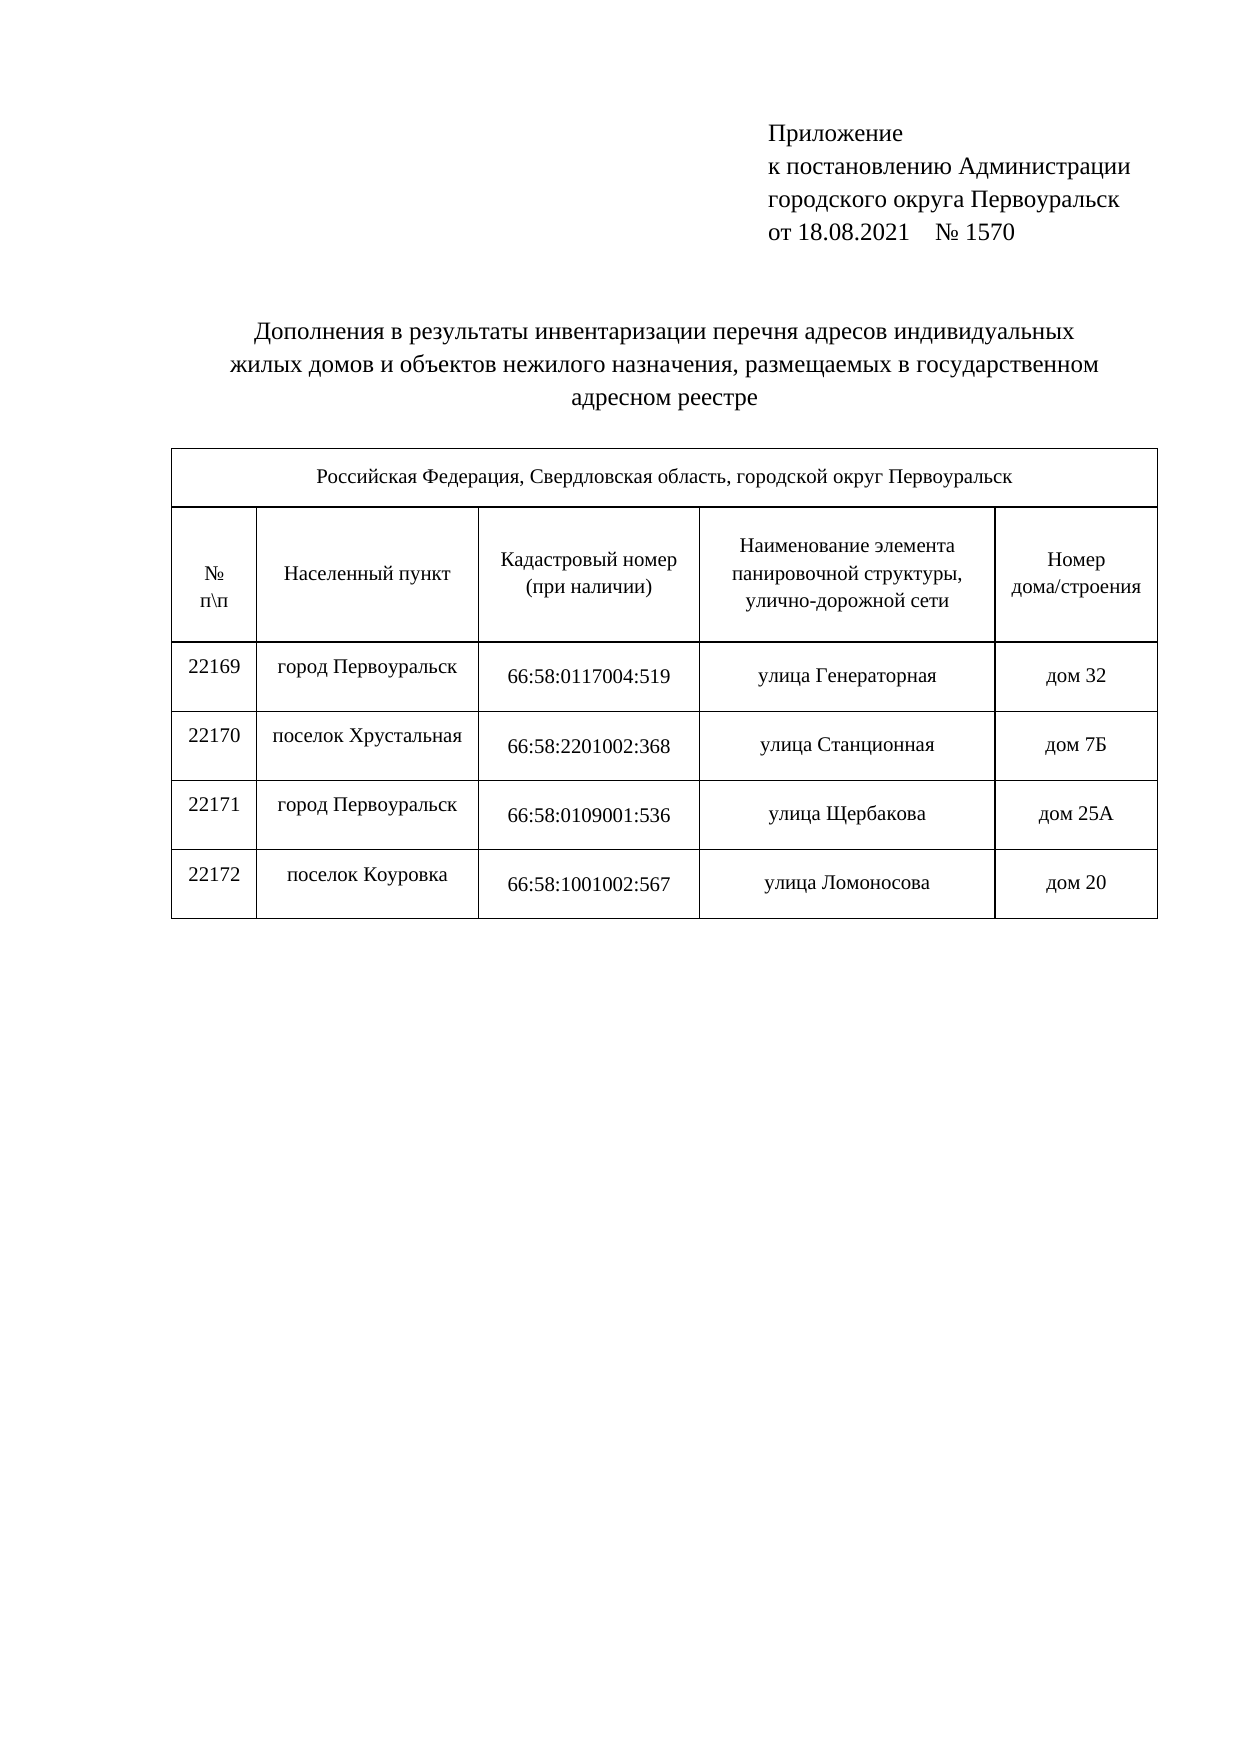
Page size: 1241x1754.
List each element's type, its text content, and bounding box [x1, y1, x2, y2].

table_cell поселок Хрустальная [257, 712, 478, 780]
table_cell 22169 [172, 643, 256, 711]
table_cell дом 7Б [996, 712, 1157, 780]
table_cell № п\п [172, 508, 256, 641]
text городского округа Первоуральск [768, 184, 1152, 213]
table_cell улица Генераторная [700, 643, 994, 711]
text к постановлению Администрации [768, 151, 1152, 180]
table_cell 22170 [172, 712, 256, 780]
table_cell 22171 [172, 781, 256, 849]
table_cell дом 25А [996, 781, 1157, 849]
table_cell Населенный пункт [257, 508, 478, 641]
table_cell поселок Коуровка [257, 850, 478, 918]
text жилых домов и объектов нежилого назначения, размещаемых в государственном адресном реестре [177, 349, 1152, 411]
table_header Российская Федерация, Свердловская область, городской округ Первоуральск [172, 449, 1157, 506]
table_cell 66:58:0109001:536 [479, 781, 699, 849]
table_cell 66:58:2201002:368 [479, 712, 699, 780]
table_cell 22172 [172, 850, 256, 918]
table_cell дом 32 [996, 643, 1157, 711]
text от 18.08.2021 № 1570 [768, 217, 1152, 246]
table_cell улица Щербакова [700, 781, 994, 849]
table_cell 66:58:1001002:567 [479, 850, 699, 918]
table_cell улица Станционная [700, 712, 994, 780]
text Приложение [768, 118, 1152, 147]
table_cell дом 20 [996, 850, 1157, 918]
text Дополнения в результаты инвентаризации перечня адресов индивидуальных [177, 316, 1152, 345]
table_cell Номер дома/строения [996, 508, 1157, 641]
table_cell Наименование элемента панировочной структуры, улично-дорожной сети [700, 508, 994, 641]
table_cell 66:58:0117004:519 [479, 643, 699, 711]
table_cell улица Ломоносова [700, 850, 994, 918]
table_cell город Первоуральск [257, 643, 478, 711]
table_cell Кадастровый номер (при наличии) [479, 508, 699, 641]
table_cell город Первоуральск [257, 781, 478, 849]
